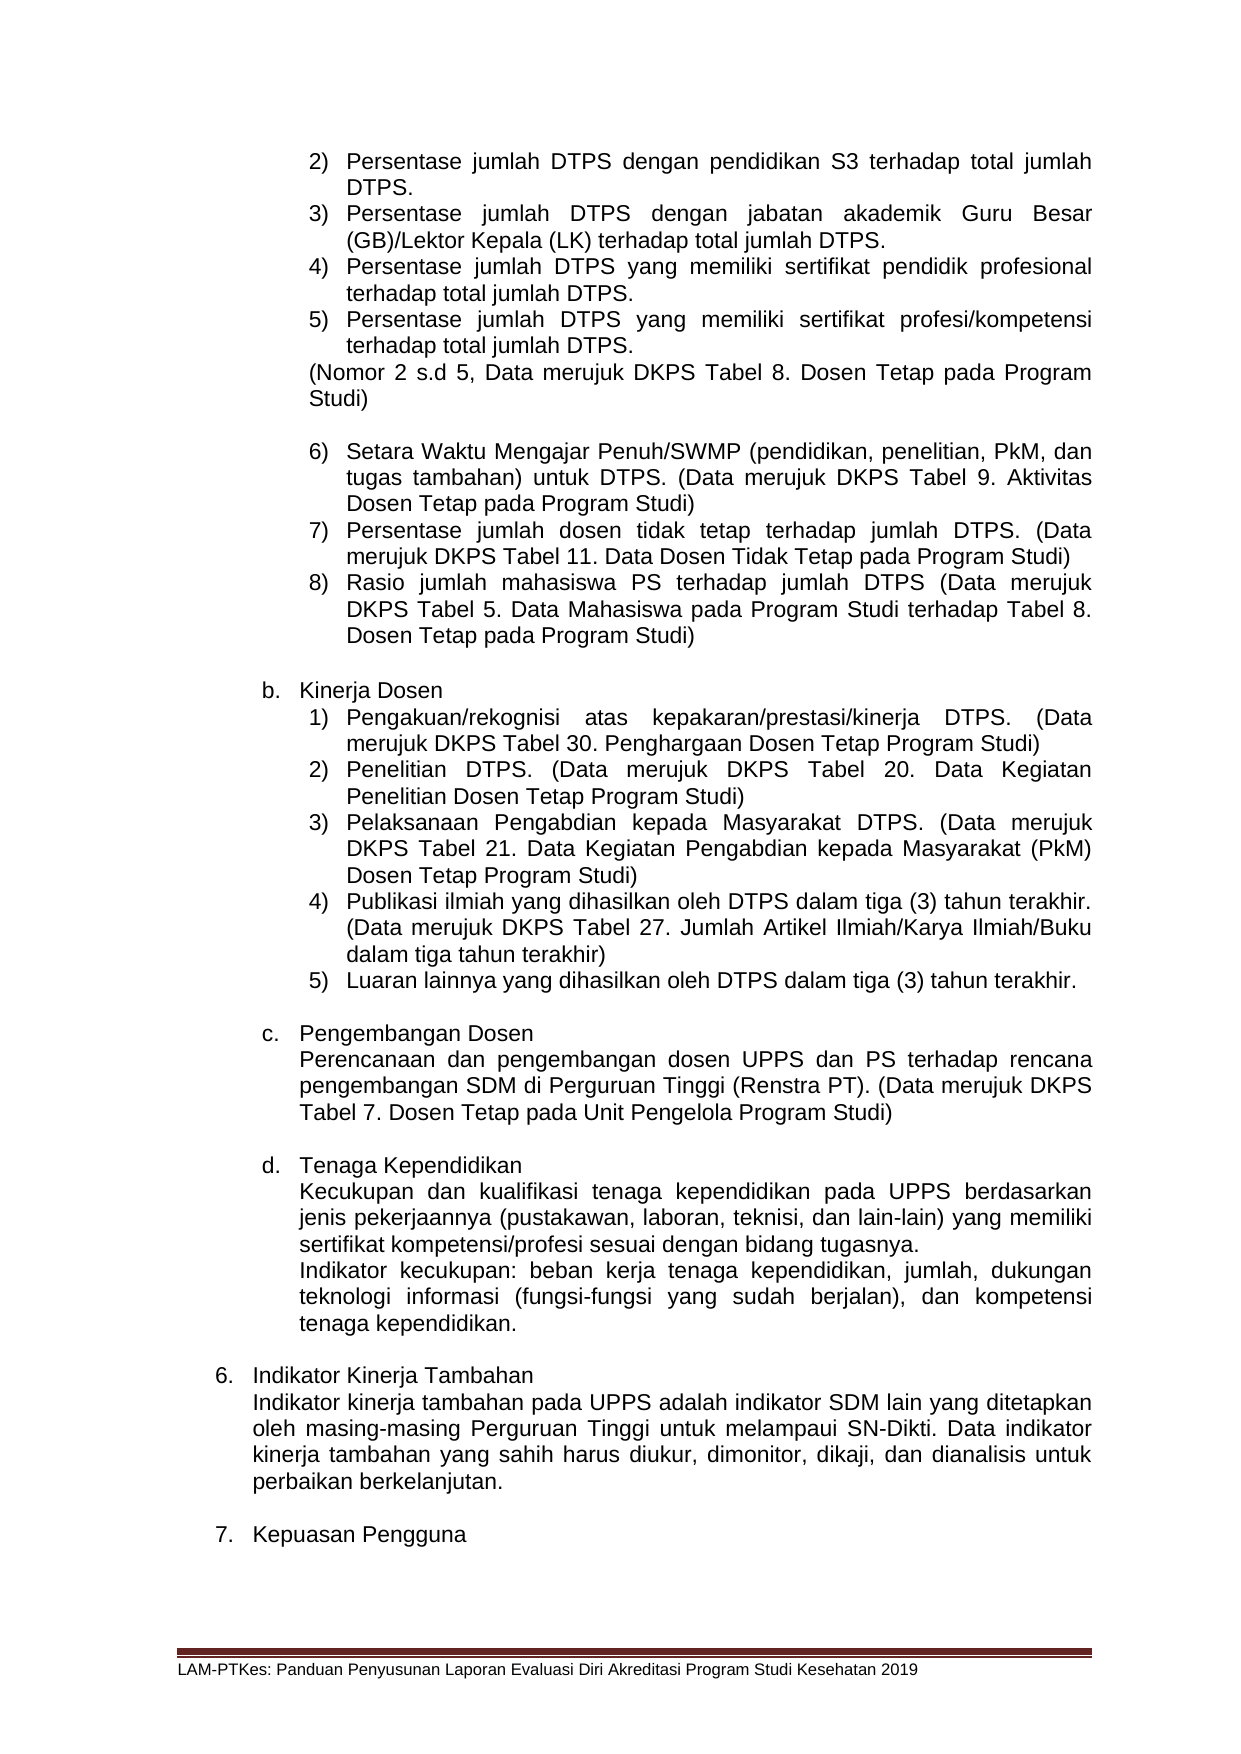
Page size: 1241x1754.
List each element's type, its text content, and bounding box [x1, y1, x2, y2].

list Persentase jumlah DTPS dengan pendidikan S3 terhadap total jumlah DTPS. [308, 148, 1092, 200]
list Setara Waktu Mengajar Penuh/SWMP (pendidikan, penelitian, PkM, dan tugas tambahan) untuk DTPS. (Data merujuk DKPS Tabel 9. Aktivitas Dosen Tetap pada Program Studi) [308, 438, 1092, 517]
text Indikator kecukupan: beban kerja tenaga kependidikan, jumlah, dukungan teknologi informasi (fungsi-fungsi yang sudah berjalan), dan kompetensi tenaga kependidikan. [299, 1257, 1092, 1336]
list Penelitian DTPS. (Data merujuk DKPS Tabel 20. Data Kegiatan Penelitian Dosen Tetap Program Studi) [308, 756, 1092, 809]
list Kepuasan Pengguna [215, 1521, 1092, 1547]
list Publikasi ilmiah yang dihasilkan oleh DTPS dalam tiga (3) tahun terakhir. (Data merujuk DKPS Tabel 27. Jumlah Artikel Ilmiah/Karya Ilmiah/Buku dalam tiga tahun terakhir) [308, 888, 1092, 967]
list Persentase jumlah DTPS dengan jabatan akademik Guru Besar (GB)/Lektor Kepala (LK) terhadap total jumlah DTPS. [308, 200, 1092, 253]
list Pengakuan/rekognisi atas kepakaran/prestasi/kinerja DTPS. (Data merujuk DKPS Tabel 30. Penghargaan Dosen Tetap Program Studi) [308, 703, 1092, 756]
list Rasio jumlah mahasiswa PS terhadap jumlah DTPS (Data merujuk DKPS Tabel 5. Data Mahasiswa pada Program Studi terhadap Tabel 8. Dosen Tetap pada Program Studi) [308, 569, 1092, 648]
list Persentase jumlah DTPS yang memiliki sertifikat profesi/kompetensi terhadap total jumlah DTPS. [308, 306, 1092, 358]
text Perencanaan dan pengembangan dosen UPPS dan PS terhadap rencana pengembangan SDM di Perguruan Tinggi (Renstra PT). (Data merujuk DKPS Tabel 7. Dosen Tetap pada Unit Pengelola Program Studi) [299, 1046, 1092, 1125]
list Persentase jumlah DTPS yang memiliki sertifikat pendidik profesional terhadap total jumlah DTPS. [308, 253, 1092, 306]
list Tenaga Kependidikan [262, 1152, 1092, 1178]
text (Nomor 2 s.d 5, Data merujuk DKPS Tabel 8. Dosen Tetap pada Program Studi) [308, 358, 1092, 411]
text Kecukupan dan kualifikasi tenaga kependidikan pada UPPS berdasarkan jenis pekerjaannya (pustakawan, laboran, teknisi, dan lain-lain) yang memiliki sertifikat kompetensi/profesi sesuai dengan bidang tugasnya. [299, 1178, 1092, 1257]
list Pelaksanaan Pengabdian kepada Masyarakat DTPS. (Data merujuk DKPS Tabel 21. Data Kegiatan Pengabdian kepada Masyarakat (PkM) Dosen Tetap Program Studi) [308, 809, 1092, 888]
list Indikator Kinerja Tambahan [215, 1362, 1092, 1389]
list Kinerja Dosen [262, 677, 1092, 703]
text Indikator kinerja tambahan pada UPPS adalah indikator SDM lain yang ditetapkan oleh masing-masing Perguruan Tinggi untuk melampaui SN-Dikti. Data indikator kinerja tambahan yang sahih harus diukur, dimonitor, dikaji, dan dianalisis untuk perbaikan berkelanjutan. [252, 1389, 1092, 1494]
list Pengembangan Dosen [262, 1020, 1092, 1046]
list Luaran lainnya yang dihasilkan oleh DTPS dalam tiga (3) tahun terakhir. [308, 967, 1092, 993]
list Persentase jumlah dosen tidak tetap terhadap jumlah DTPS. (Data merujuk DKPS Tabel 11. Data Dosen Tidak Tetap pada Program Studi) [308, 517, 1092, 569]
